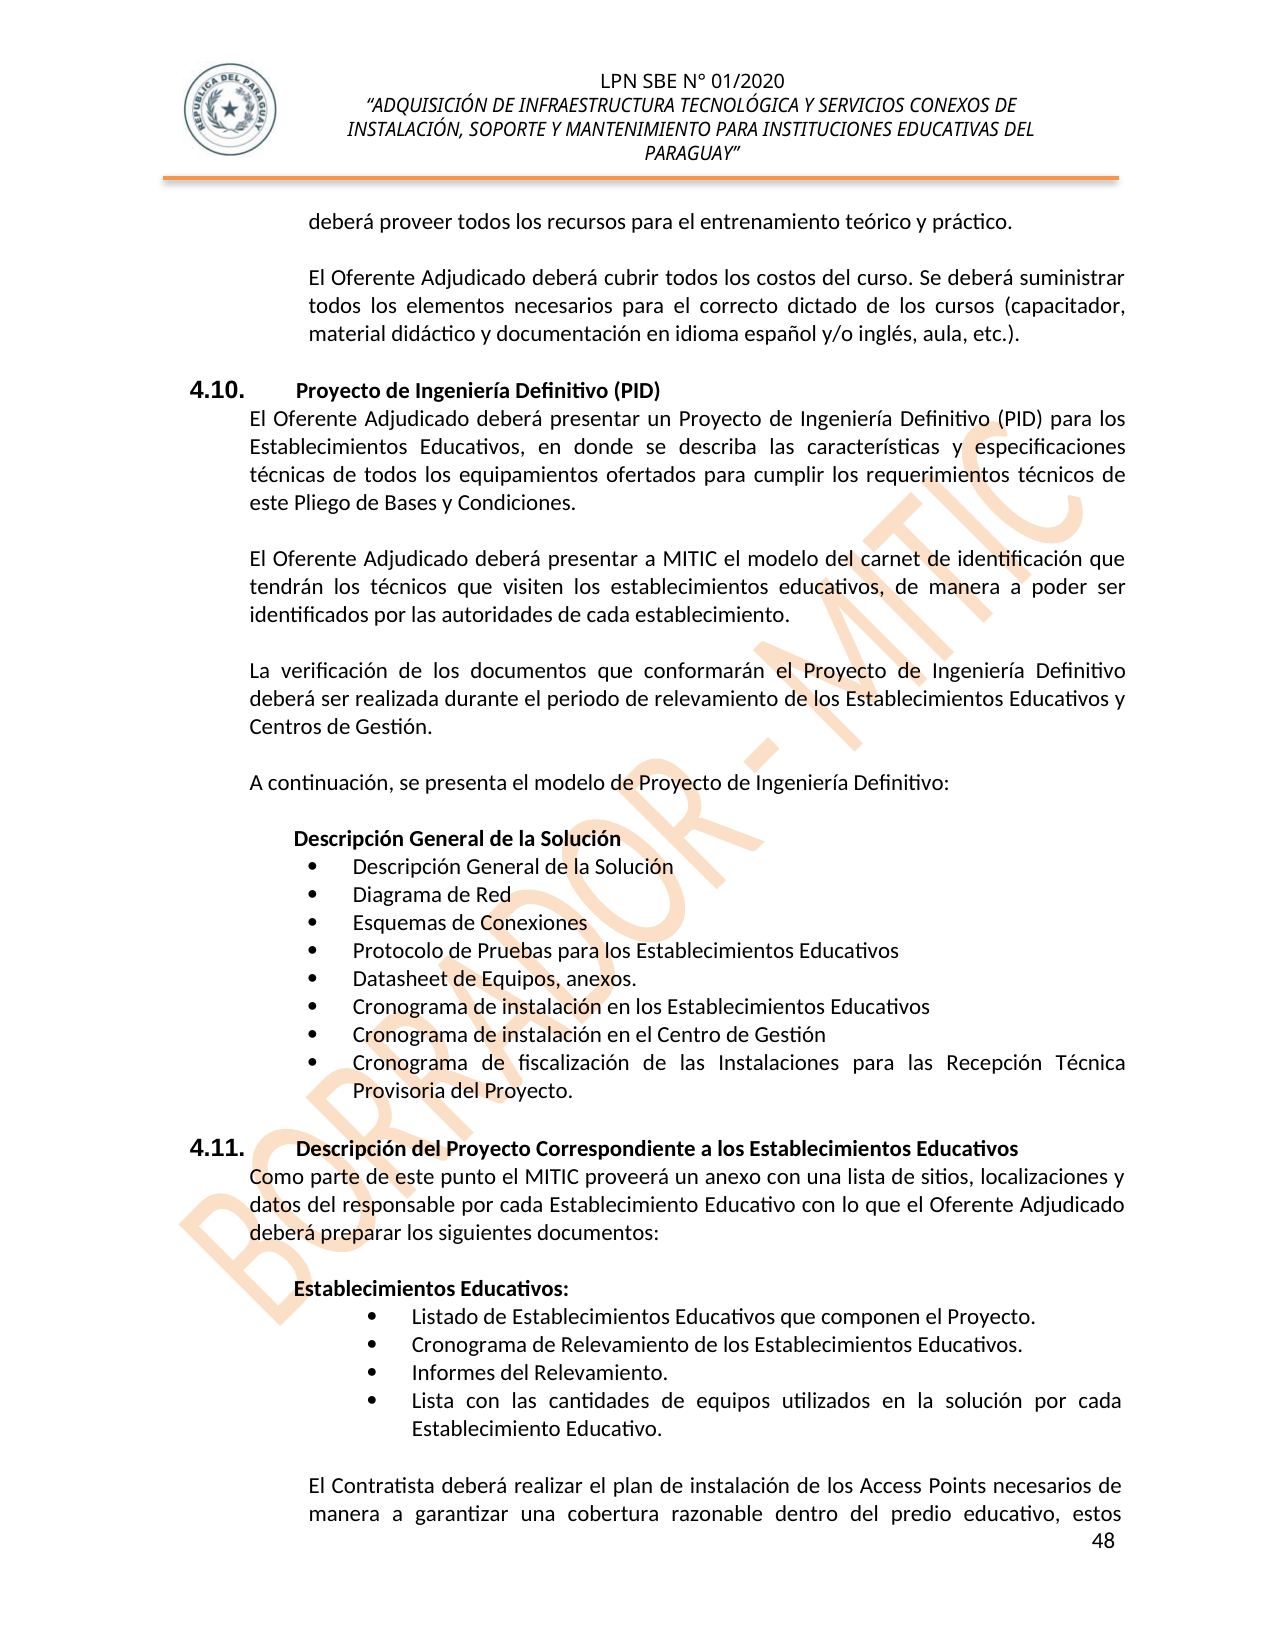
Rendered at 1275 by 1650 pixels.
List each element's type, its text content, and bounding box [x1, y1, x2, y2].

list Descripción General de la Solución [308, 852, 1127, 880]
list Cronograma de Relevamiento de los Establecimientos Educativos. [368, 1330, 1123, 1358]
picture [182, 61, 278, 157]
list Cronograma de fiscalización de las Instalaciones para las Recepción Técnica Provisoria del Proyecto. [308, 1048, 1127, 1104]
text A continuación, se presenta el modelo de Proyecto de Ingeniería Definitivo: [249, 768, 1127, 796]
list Listado de Establecimientos Educativos que componen el Proyecto. [368, 1302, 1123, 1330]
list Cronograma de instalación en los Establecimientos Educativos [308, 992, 1127, 1021]
text El Oferente Adjudicado deberá presentar un Proyecto de Ingeniería Definitivo (PID) para los Establecimientos Educativos, en donde se describa las características y especificaciones técnicas de todos los equipamientos ofertados para cumplir los requerimientos técnicos de este Pliego de Bases y Condiciones. [249, 404, 1127, 516]
list Datasheet de Equipos, anexos. [308, 964, 1127, 992]
text El Oferente Adjudicado deberá presentar a MITIC el modelo del carnet de identificación que tendrán los técnicos que visiten los establecimientos educativos, de manera a poder ser identificados por las autoridades de cada establecimiento. [249, 544, 1127, 628]
list Diagrama de Red [308, 880, 1127, 908]
list Cronograma de instalación en el Centro de Gestión [308, 1021, 1127, 1048]
list Esquemas de Conexiones [308, 908, 1127, 936]
list Descripción del Proyecto Correspondiente a los Establecimientos Educativos [189, 1133, 1127, 1162]
list Lista con las cantidades de equipos utilizados en la solución por cada Establecimiento Educativo. [368, 1386, 1123, 1442]
text La verificación de los documentos que conformarán el Proyecto de Ingeniería Definitivo deberá ser realizada durante el periodo de relevamiento de los Establecimientos Educativos y Centros de Gestión. [249, 656, 1127, 740]
list Informes del Relevamiento. [368, 1358, 1123, 1386]
text El Oferente Adjudicado deberá cubrir todos los costos del curso. Se deberá suministrar todos los elementos necesarios para el correcto dictado de los cursos (capacitador, material didáctico y documentación en idioma español y/o inglés, aula, etc.). [308, 263, 1127, 347]
text Establecimientos Educativos: [234, 1274, 1127, 1302]
list Proyecto de Ingeniería Definitivo (PID) [189, 375, 1127, 404]
list Como parte de este punto el MITIC proveerá un anexo con una lista de sitios, localizaciones y datos del responsable por cada Establecimiento Educativo con lo que el Oferente Adjudicado deberá preparar los siguientes documentos: [249, 1162, 1127, 1246]
list Protocolo de Pruebas para los Establecimientos Educativos [308, 936, 1127, 964]
text Descripción General de la Solución [234, 824, 1127, 852]
